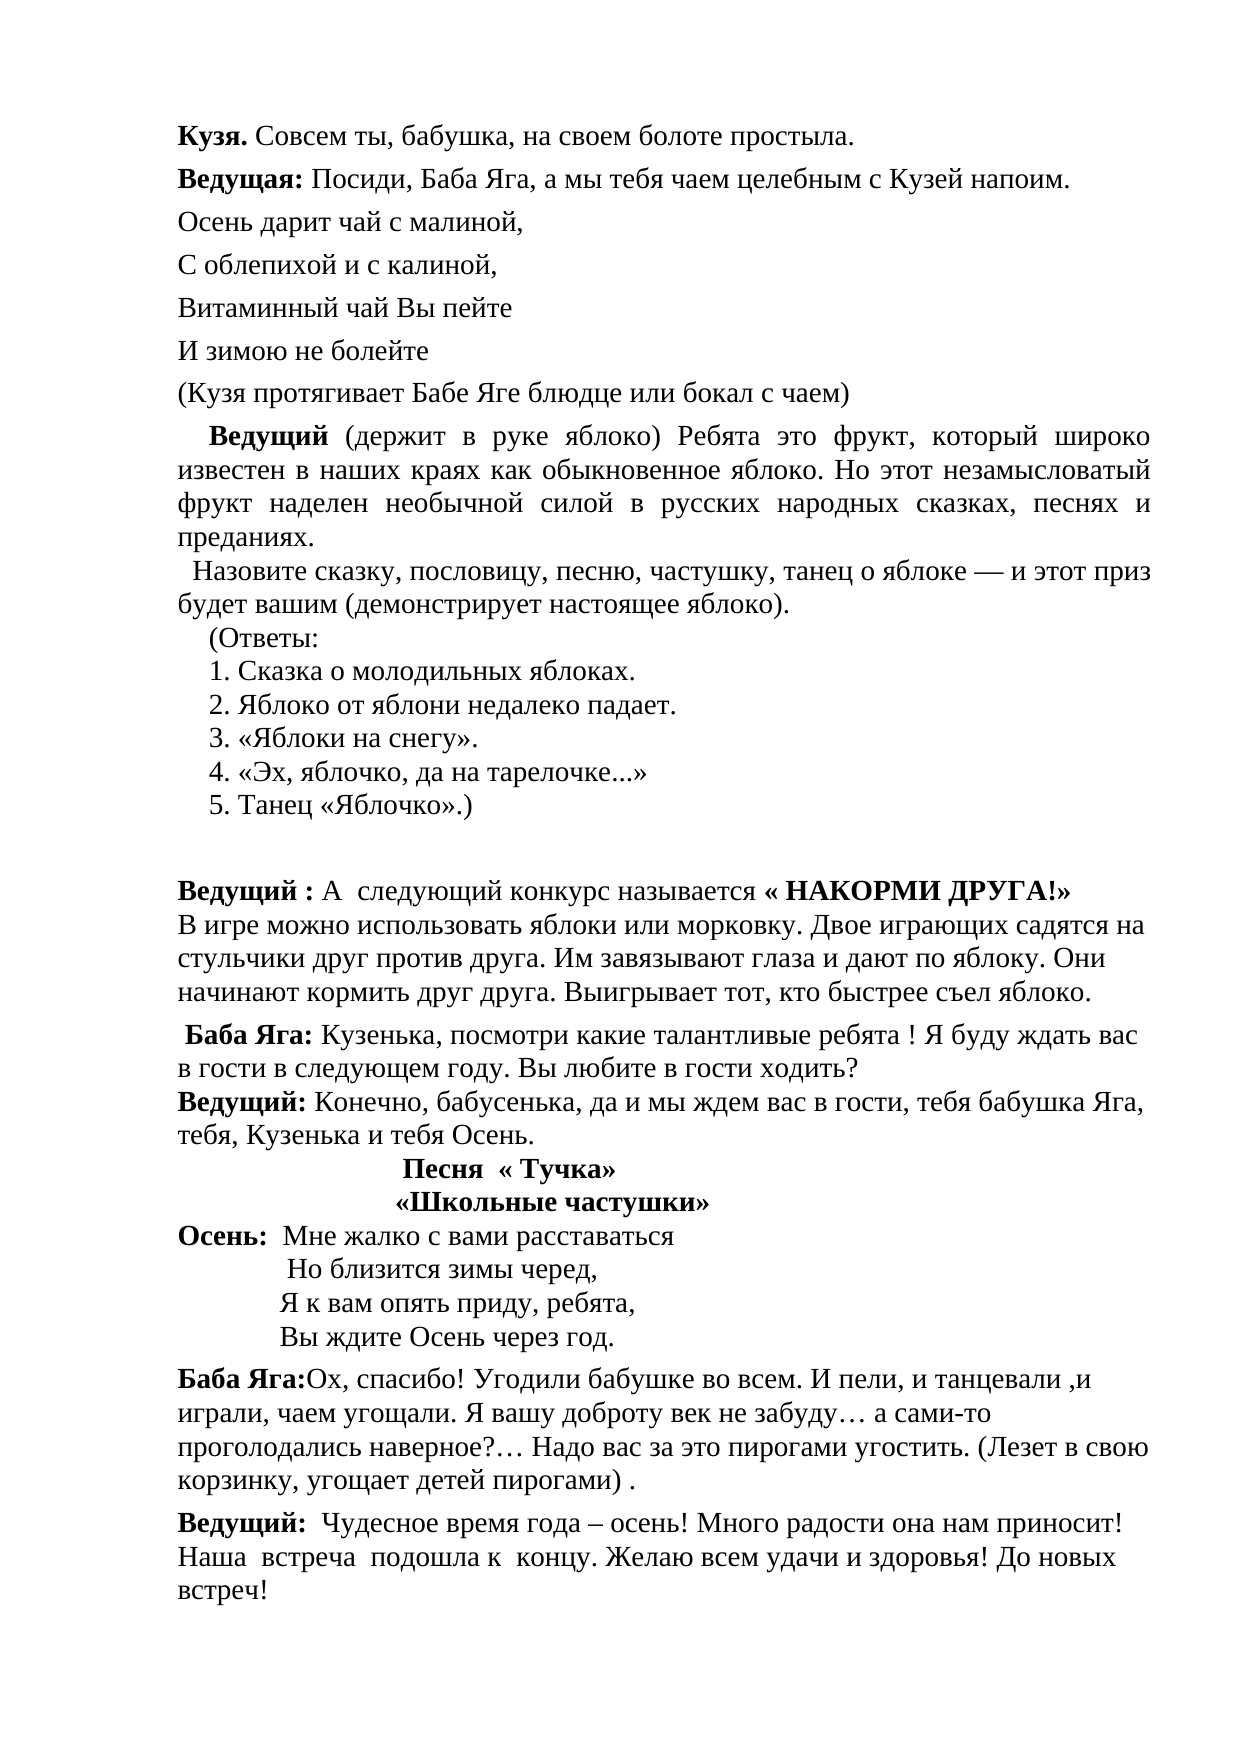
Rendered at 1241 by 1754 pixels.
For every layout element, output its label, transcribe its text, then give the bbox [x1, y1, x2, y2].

text Витаминный чай Вы пейте [177, 290, 1152, 323]
text 2. Яблоко от яблони недалеко падает. [177, 687, 1152, 720]
text 1. Сказка о молодильных яблоках. [177, 653, 1152, 687]
text Ведущая: Посиди, Баба Яга, а мы тебя чаем целебным с Кузей напоим. [177, 161, 1152, 194]
text Песня « Тучка» [103, 1151, 1152, 1184]
text Баба Яга:Ох, спасибо! Угодили бабушке во всем. И пели, и танцевали ,и играли, чаем угощали. Я вашу доброту век не забуду… а сами-то проголодались наверное?… Надо вас за это пирогами угостить. (Лезет в свою корзинку, угощает детей пирогами) . [177, 1362, 1152, 1496]
text «Школьные частушки» [103, 1184, 1152, 1218]
text (Ответы: [177, 620, 1152, 653]
text (Кузя протягивает Бабе Яге блюдце или бокал с чаем) [177, 376, 1152, 409]
text Осень дарит чай с малиной, [177, 204, 1152, 237]
text Осень: Мне жалко с вами расставаться Но близится зимы черед, Я к вам опять приду, ребята, Вы ждите Осень через год. [177, 1218, 1152, 1352]
text Ведущий: Чудесное время года – осень! Много радости она нам приносит! Наша встреча подошла к концу. Желаю всем удачи и здоровья! До новых встреч! [268, 1505, 1152, 1606]
text С облепихой и с калиной, [177, 247, 1152, 280]
text 3. «Яблоки на снегу». [177, 720, 1152, 754]
text Назовите сказку, пословицу, песню, частушку, танец о яблоке — и этот приз будет вашим (демонстрирует настоящее яблоко). [177, 553, 1152, 620]
text 4. «Эх, яблочко, да на тарелочке...» [177, 754, 1152, 787]
text 5. Танец «Яблочко».) [177, 787, 1152, 821]
text Кузя. Совсем ты, бабушка, на своем болоте простыла. [177, 118, 1152, 152]
text Баба Яга: Кузенька, посмотри какие талантливые ребята ! Я буду ждать вас в гости в следующем году. Вы любите в гости ходить? Ведущий: Конечно, бабусенька, да и мы ждем вас в гости, тебя бабушка Яга, тебя, Кузенька и тебя Осень. [177, 1017, 1152, 1151]
text Ведущий (держит в руке яблоко) Ребята это фрукт, который широко известен в наших краях как обыкновенное яблоко. Но этот незамысловатый фрукт наделен необычной силой в русских народных сказках, песнях и преданиях. [177, 418, 1152, 553]
text Ведущий : А следующий конкурс называется « НАКОРМИ ДРУГА!» В игре можно использовать яблоки или морковку. Двое играющих садятся на стульчики друг против друга. Им завязывают глаза и дают по яблоку. Они начинают кормить друг друга. Выигрывает тот, кто быстрее съел яблоко. [177, 873, 785, 907]
text И зимою не болейте [177, 333, 1152, 366]
